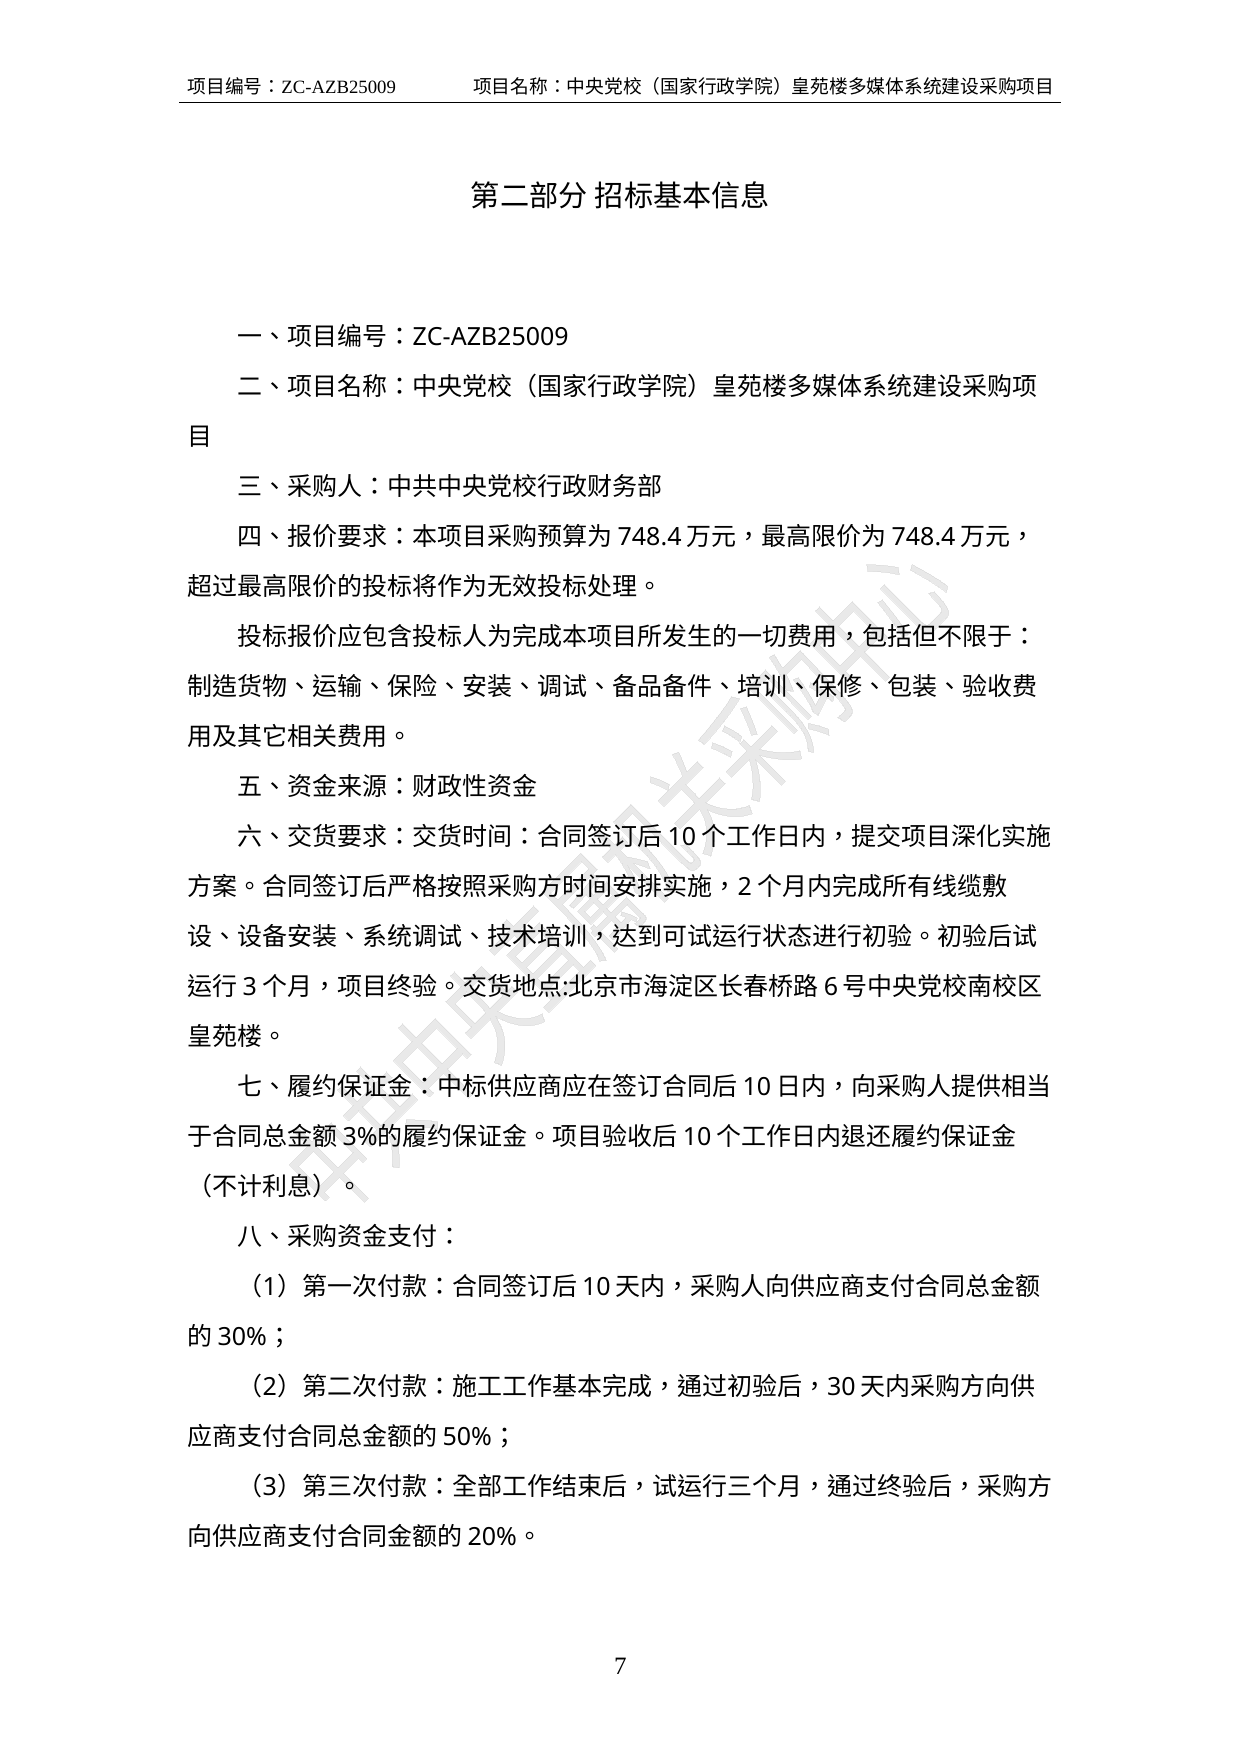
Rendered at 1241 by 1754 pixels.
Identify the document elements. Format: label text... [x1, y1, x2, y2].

text 一、项目编号：ZC-AZB25009 [187, 305, 1053, 355]
text 四、报价要求：本项目采购预算为748.4万元，最高限价为748.4万元，超过最高限价的投标将作为无效投标处理。 [187, 505, 1053, 605]
text 投标报价应包含投标人为完成本项目所发生的一切费用，包括但不限于：制造货物、运输、保险、安装、调试、备品备件、培训、保修、包装、验收费用及其它相关费用。 [187, 605, 1053, 755]
text （3）第三次付款：全部工作结束后，试运行三个月，通过终验后，采购方向供应商支付合同金额的20%。 [187, 1455, 1053, 1555]
text （1）第一次付款：合同签订后10天内，采购人向供应商支付合同总金额的30%； [187, 1255, 1053, 1355]
text 二、项目名称：中央党校（国家行政学院）皇苑楼多媒体系统建设采购项目 [187, 355, 1053, 455]
text 三、采购人：中共中央党校行政财务部 [187, 455, 1053, 505]
text （2）第二次付款：施工工作基本完成，通过初验后，30天内采购方向供应商支付合同总金额的50%； [187, 1355, 1053, 1455]
text 第二部分 招标基本信息 [187, 175, 1053, 215]
text 六、交货要求：交货时间：合同签订后10个工作日内，提交项目深化实施方案。合同签订后严格按照采购方时间安排实施，2个月内完成所有线缆敷设、设备安装、系统调试、技术培训，达到可试运行状态进行初验。初验后试运行3个月，项目终验。交货地点:北京市海淀区长春桥路6号中央党校南校区皇苑楼。 [187, 805, 1053, 1055]
text 七、履约保证金：中标供应商应在签订合同后10日内，向采购人提供相当于合同总金额3%的履约保证金。项目验收后10个工作日内退还履约保证金（不计利息）。 [187, 1055, 1053, 1205]
text 八、采购资金支付： [187, 1205, 1053, 1255]
text 五、资金来源：财政性资金 [187, 755, 1053, 805]
